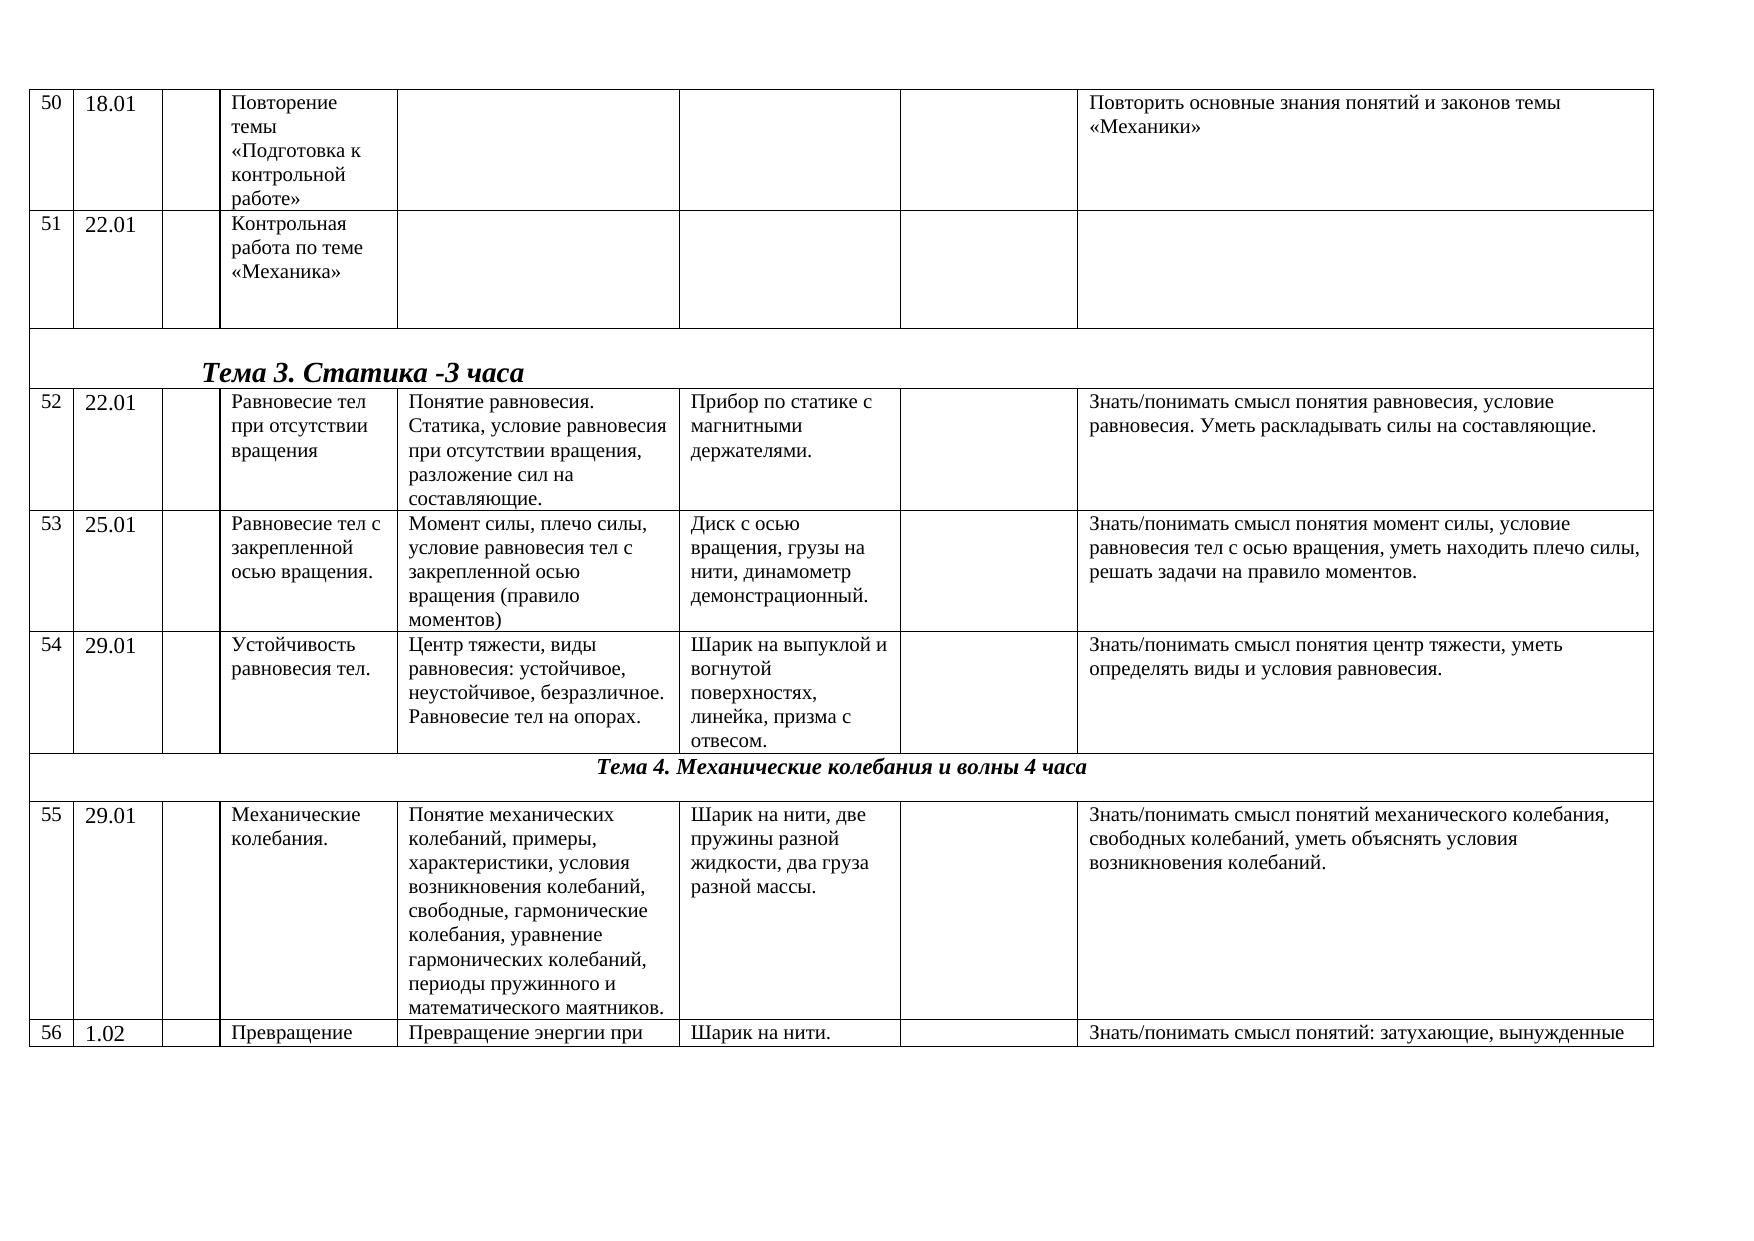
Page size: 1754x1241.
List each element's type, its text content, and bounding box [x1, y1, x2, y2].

table_cell [163, 90, 219, 210]
table_cell 18.01 [74, 90, 162, 210]
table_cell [221, 1020, 397, 1046]
table_cell Центр тяжести, виды равновесия: устойчивое, неустойчивое, безразличное. Равновесие тел на опорах. [398, 632, 679, 752]
table_cell [1078, 211, 1653, 327]
table_cell Знать/понимать смысл понятия центр тяжести, уметь определять виды и условия равновесия. [1078, 632, 1653, 752]
table_cell 1.02 [74, 1020, 162, 1046]
table_cell Момент силы, плечо силы, условие равновесия тел с закрепленной осью вращения (правило моментов) [398, 511, 679, 631]
table_cell Понятие равновесия. Статика, условие равновесия при отсутствии вращения, разложение сил на составляющие. [398, 389, 679, 510]
table_cell Знать/понимать смысл понятия равновесия, условие равновесия. Уметь раскладывать силы на составляющие. [1078, 389, 1653, 510]
table_cell Знать/понимать смысл понятий механического колебания, свободных колебаний, уметь объяснять условия возникновения колебаний. [1078, 802, 1653, 1019]
table_cell 29.01 [74, 802, 162, 1019]
table_cell [680, 90, 900, 210]
table_cell Контрольная работа по теме «Механика» [221, 211, 397, 327]
table_cell Равновесие тел при отсутствии вращения [221, 389, 397, 510]
table_cell 25.01 [74, 511, 162, 631]
table_cell Диск с осью вращения, грузы на нити, динамометр демонстрационный. [680, 511, 900, 631]
table_cell 52 [30, 389, 73, 510]
table_cell [901, 632, 1077, 752]
table_cell [901, 511, 1077, 631]
table_cell 53 [30, 511, 73, 631]
table_cell Устойчивость равновесия тел. [221, 632, 397, 752]
table_cell 51 [30, 211, 73, 327]
table_cell [163, 632, 219, 752]
table_cell [680, 211, 900, 327]
table_cell Механические колебания. [221, 802, 397, 1019]
table_cell Шарик на нити, две пружины разной жидкости, два груза разной массы. [680, 802, 900, 1019]
table_cell 54 [30, 632, 73, 752]
table_cell [901, 90, 1077, 210]
table_cell Повторение темы «Подготовка к контрольной работе» [221, 90, 397, 210]
table_cell 22.01 [74, 211, 162, 327]
table_cell [901, 802, 1077, 1019]
table_cell Тема 3. Статика -3 часа [30, 329, 1653, 388]
table_cell [163, 802, 219, 1019]
table_cell Шарик на нити. [680, 1020, 900, 1046]
table_cell [163, 1020, 219, 1046]
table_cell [398, 1020, 679, 1046]
table_cell [398, 211, 679, 327]
table_cell Прибор по статике с магнитными держателями. [680, 389, 900, 510]
table_cell 50 [30, 90, 73, 210]
table_cell [163, 389, 219, 510]
table_cell Понятие механических колебаний, примеры, характеристики, условия возникновения колебаний, свободные, гармонические колебания, уравнение гармонических колебаний, периоды пружинного и математического маятников. [398, 802, 679, 1019]
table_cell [1078, 1020, 1653, 1046]
table_cell Повторить основные знания понятий и законов темы «Механики» [1078, 90, 1653, 210]
table_cell 22.01 [74, 389, 162, 510]
table_cell [163, 211, 219, 327]
table_cell [901, 211, 1077, 327]
table_cell Равновесие тел с закрепленной осью вращения. [221, 511, 397, 631]
table_cell [901, 1020, 1077, 1046]
table_cell [163, 511, 219, 631]
table_cell 55 [30, 802, 73, 1019]
table_cell 29.01 [74, 632, 162, 752]
table_cell [901, 389, 1077, 510]
table_cell Знать/понимать смысл понятия момент силы, условие равновесия тел с осью вращения, уметь находить плечо силы, решать задачи на правило моментов. [1078, 511, 1653, 631]
table_cell Шарик на выпуклой и вогнутой поверхностях, линейка, призма с отвесом. [680, 632, 900, 752]
table_cell 56 [30, 1020, 73, 1046]
table_cell [398, 90, 679, 210]
table_cell Тема 4. Механические колебания и волны 4 часа [30, 754, 1653, 801]
